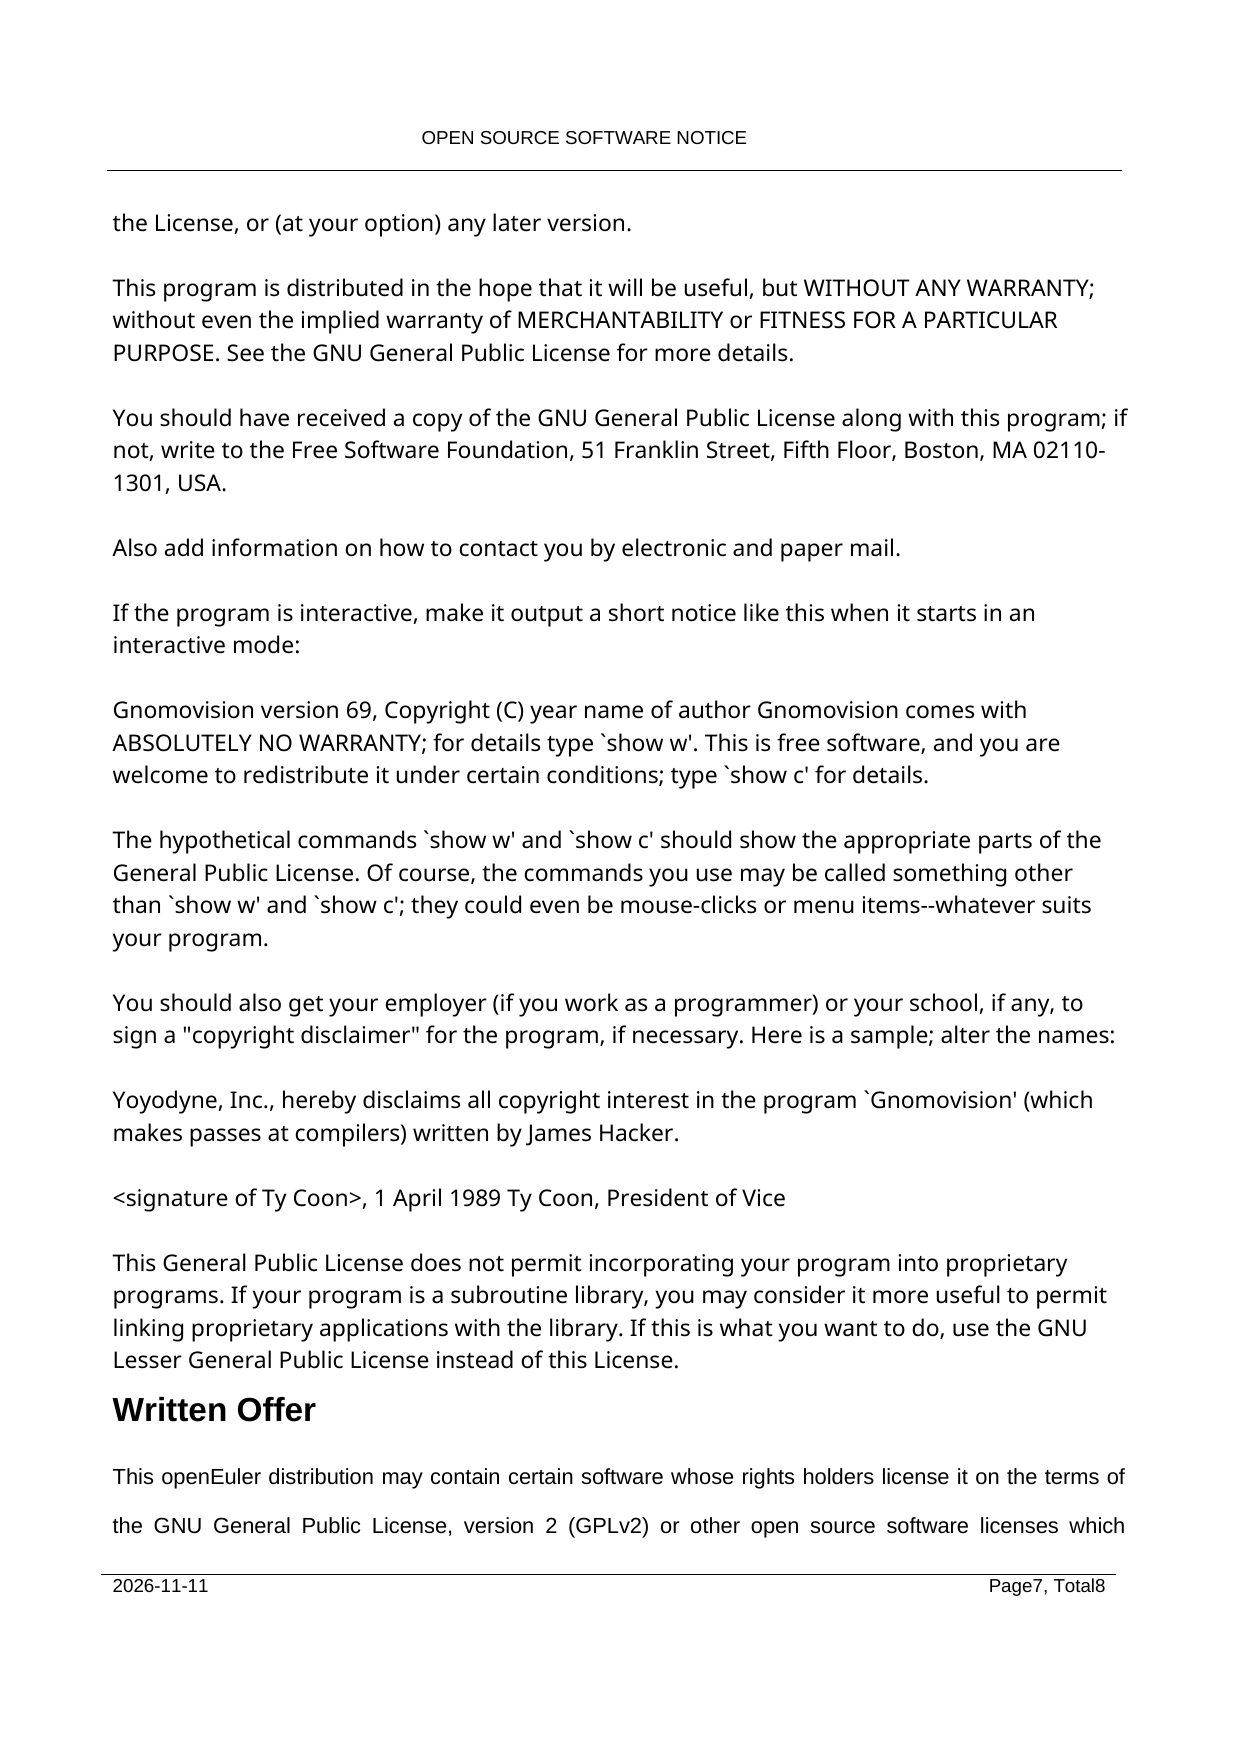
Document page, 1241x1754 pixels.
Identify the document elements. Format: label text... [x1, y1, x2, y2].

text This General Public License does not permit incorporating your program into proprietary programs. If your program is a subroutine library, you may consider it more useful to permit linking proprietary applications with the library. If this is what you want to do, use the GNU Lesser General Public License instead of this License. [112, 1246, 1128, 1376]
text Also add information on how to contact you by electronic and paper mail. [112, 531, 1128, 564]
text Yoyodyne, Inc., hereby disclaims all copyright interest in the program `Gnomovision' (which makes passes at compilers) written by James Hacker. [112, 1084, 1128, 1149]
text The hypothetical commands `show w' and `show c' should show the appropriate parts of the General Public License. Of course, the commands you use may be called something other than `show w' and `show c'; they could even be mouse-clicks or menu items--whatever suits your program. [112, 824, 1128, 954]
text If the program is interactive, make it output a short notice like this when it starts in an interactive mode: [112, 596, 1128, 661]
text This program is distributed in the hope that it will be useful, but WITHOUT ANY WARRANTY; without even the implied warranty of MERCHANTABILITY or FITNESS FOR A PARTICULAR PURPOSE. See the GNU General Public License for more details. [112, 271, 1128, 369]
text You should also get your employer (if you work as a programmer) or your school, if any, to sign a "copyright disclaimer" for the program, if necessary. Here is a sample; alter the names: [112, 986, 1128, 1051]
text <signature of Ty Coon>, 1 April 1989 Ty Coon, President of Vice [112, 1181, 1128, 1214]
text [112, 1461, 1128, 1542]
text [112, 206, 1128, 239]
text Gnomovision version 69, Copyright (C) year name of author Gnomovision comes with ABSOLUTELY NO WARRANTY; for details type `show w'. This is free software, and you are welcome to redistribute it under certain conditions; type `show c' for details. [112, 694, 1128, 791]
text You should have received a copy of the GNU General Public License along with this program; if not, write to the Free Software Foundation, 51 Franklin Street, Fifth Floor, Boston, MA 02110-1301, USA. [112, 401, 1128, 499]
text Written Offer [112, 1376, 1128, 1441]
